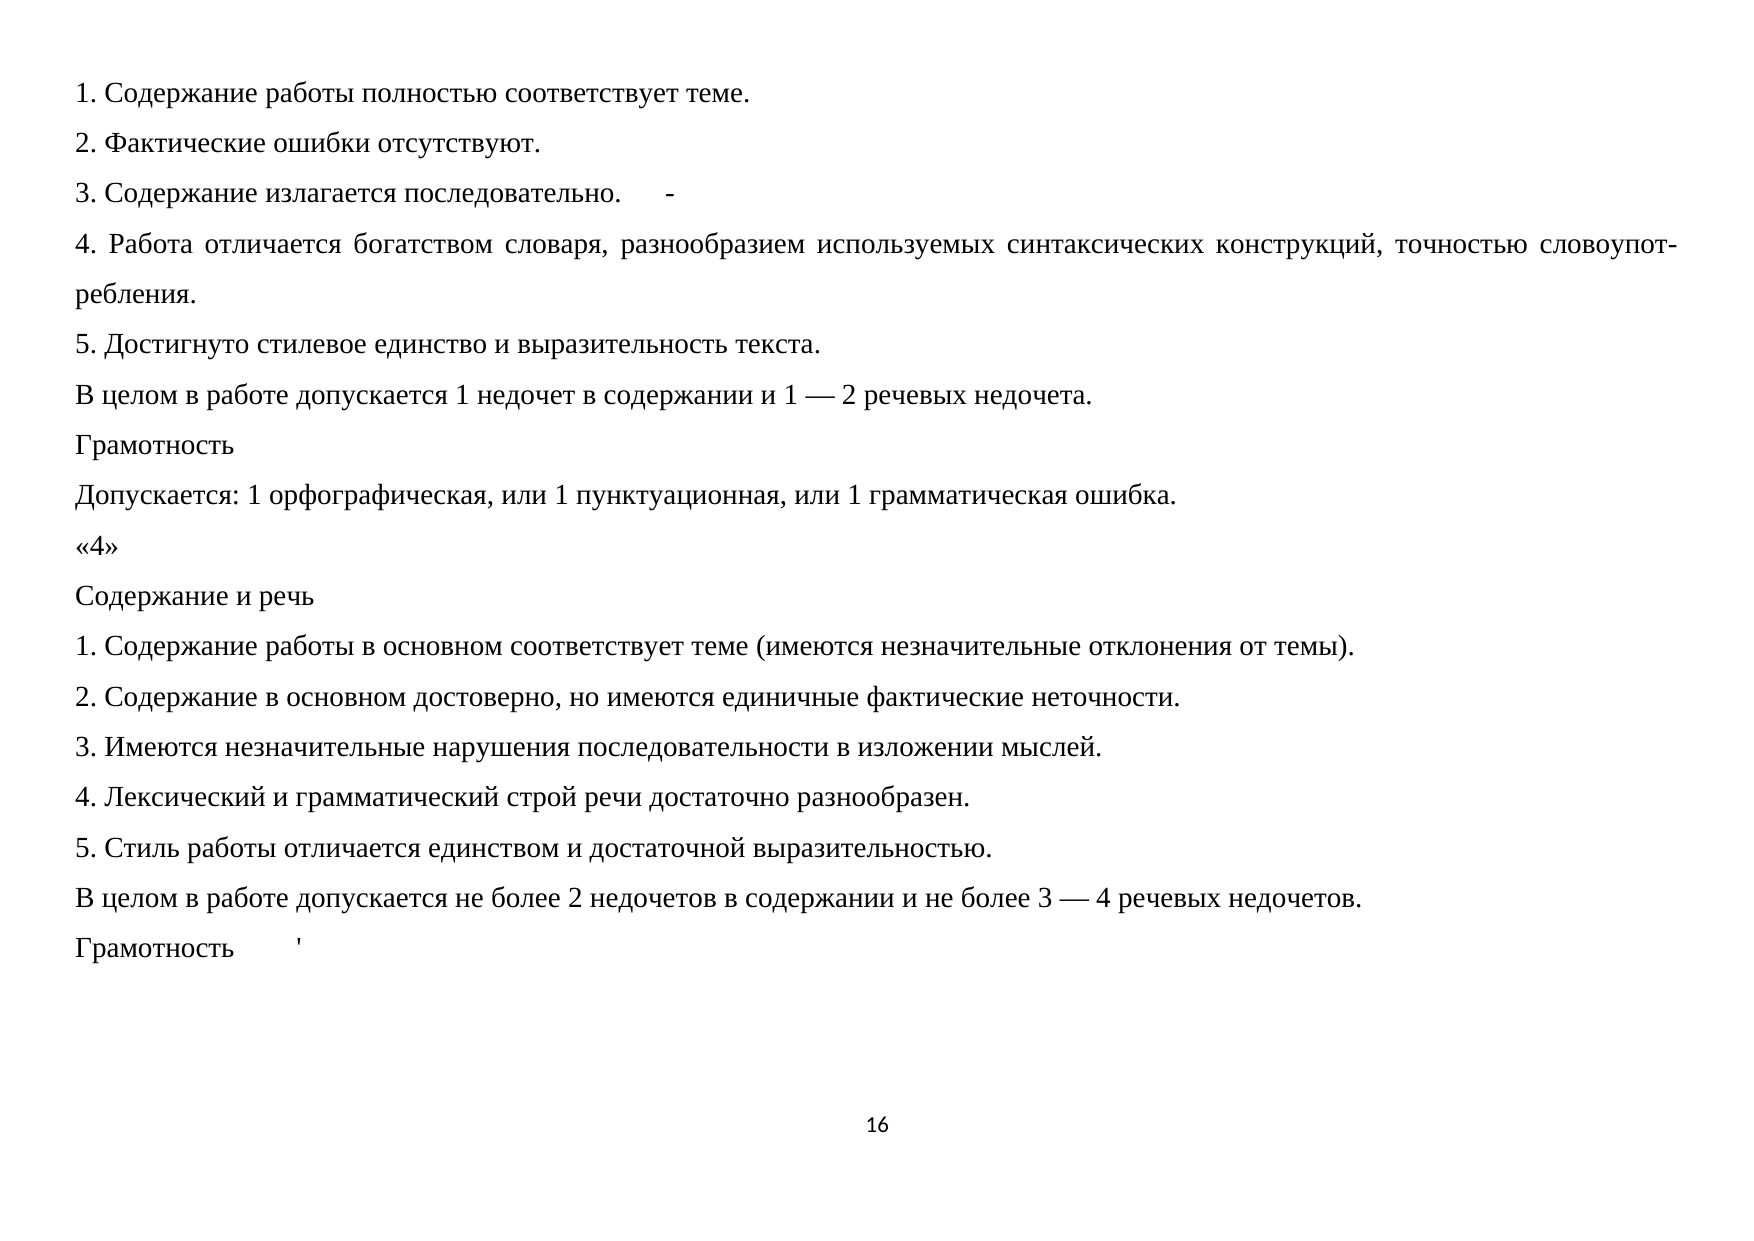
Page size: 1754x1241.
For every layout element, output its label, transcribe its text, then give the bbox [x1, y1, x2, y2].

text В целом в работе допускается не более 2 недочетов в содержании и не более 3 — 4 речевых недочетов. [75, 880, 1679, 913]
text Допускается: 1 орфографическая, или 1 пунктуационная, или 1 грамматическая ошибка. [75, 477, 1679, 511]
text 1. Содержание работы в основном соответствует теме (имеются незначительные отклонения от темы). [75, 628, 1679, 662]
text 1. Содержание работы полностью соответствует теме. [75, 75, 1679, 108]
text 2. Содержание в основном достоверно, но имеются единичные фактические неточности. [75, 679, 1679, 712]
text Грамотность [75, 427, 1679, 461]
text 4. Лексический и грамматический строй речи достаточно разнообразен. [75, 779, 1679, 813]
text Содержание и речь [75, 578, 1679, 612]
text «4» [75, 528, 1679, 561]
text 3. Содержание излагается последовательно. - [75, 176, 1679, 209]
text 2. Фактические ошибки отсутствуют. [75, 125, 1679, 159]
text 5. Достигнуто стилевое единство и выразительность текста. [75, 327, 1679, 360]
text Грамотность ' [75, 930, 1679, 964]
text 3. Имеются незначительные нарушения последовательности в изложении мыслей. [75, 729, 1679, 763]
text 4. Работа отличается богатством словаря, разнообразием используемых синтаксических конструкций, точностью словоупот-ребления. [75, 226, 1679, 310]
text В целом в работе допускается 1 недочет в содержании и 1 — 2 речевых недочета. [75, 377, 1679, 410]
text 5. Стиль работы отличается единством и достаточной выразительностью. [75, 830, 1679, 863]
